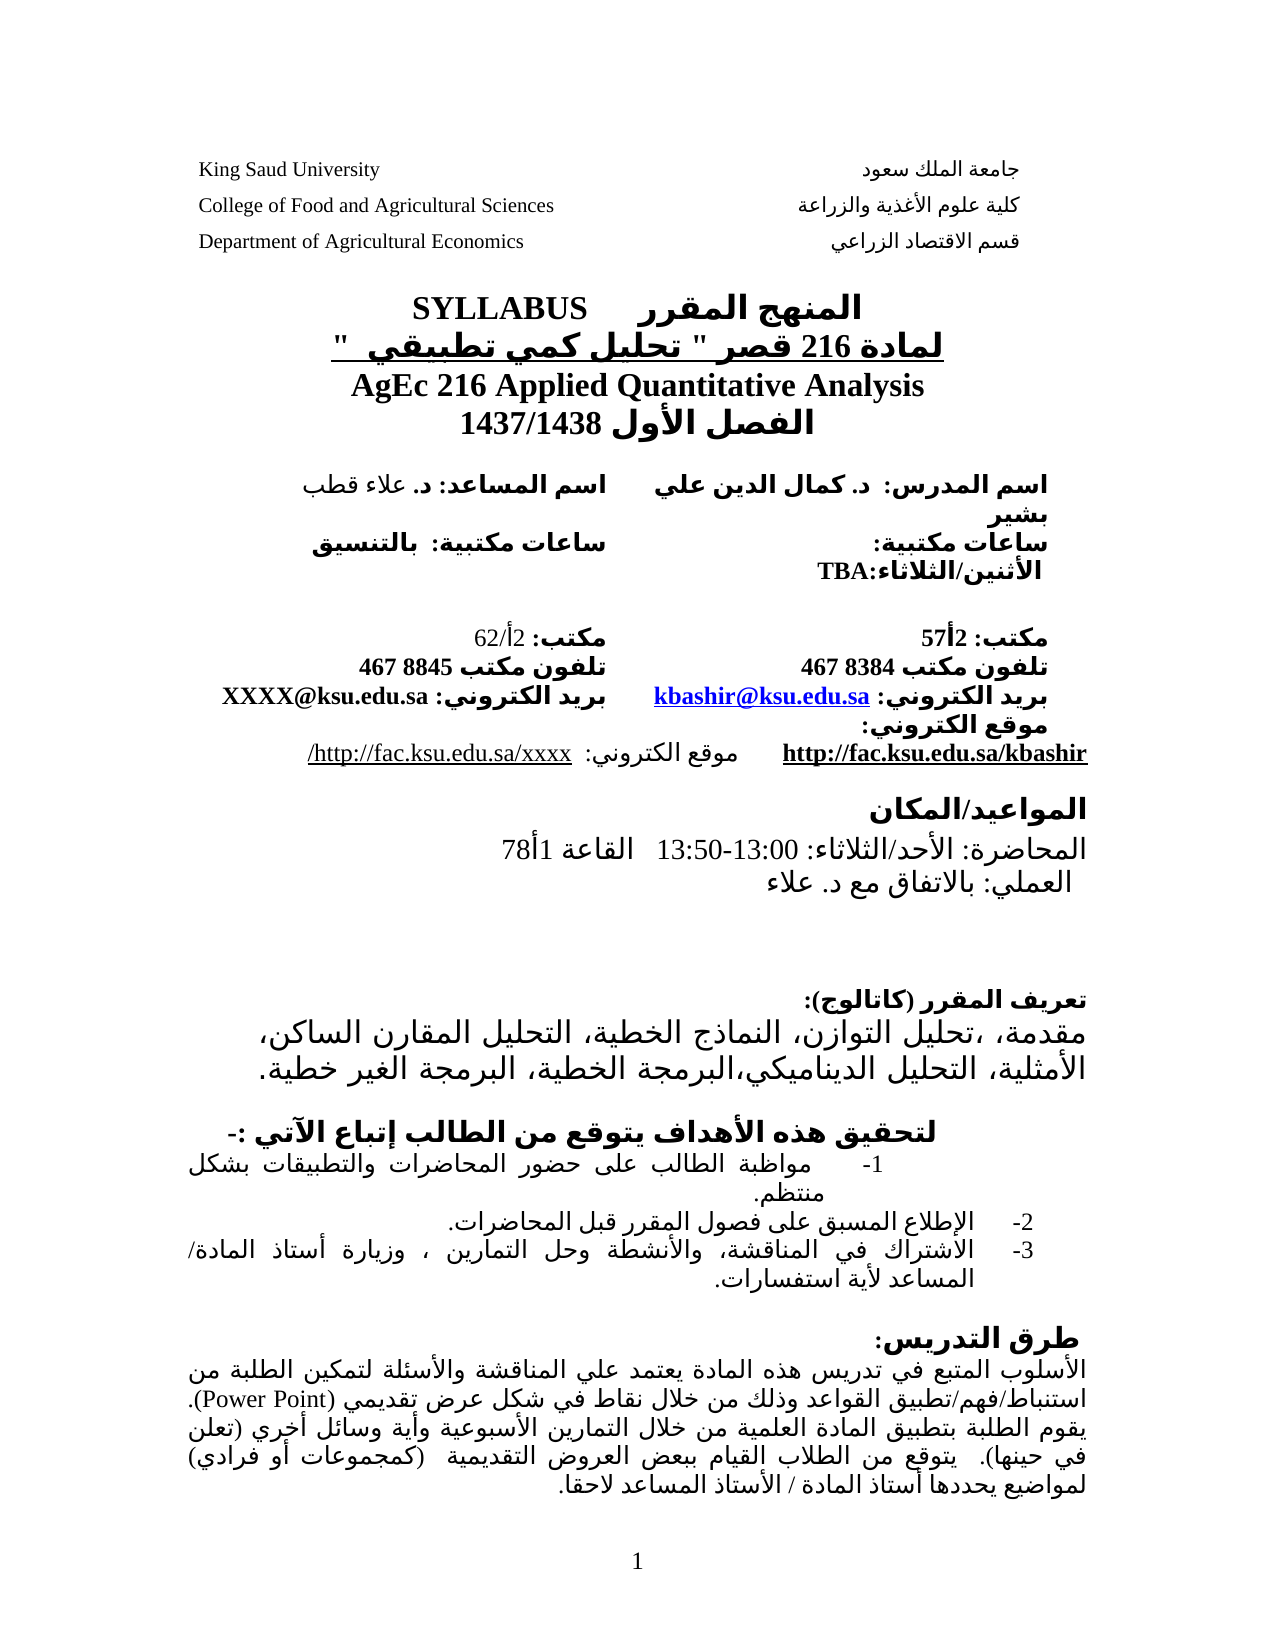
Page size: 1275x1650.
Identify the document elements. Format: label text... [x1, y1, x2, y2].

text لتحقيق هذه الأهداف يتوقع من الطالب إتباع الآتي :- [187, 1116, 937, 1149]
table_cell ساعات مكتبية: الأثنين/الثلاثاء:TBA [618, 528, 1060, 623]
list الإطلاع المسبق على فصول المقرر قبل المحاضرات. [187, 1207, 1012, 1235]
text http://fac.ksu.edu.sa/kbashir موقع الكتروني: http://fac.ksu.edu.sa/xxxx/ [187, 738, 1087, 767]
text مقدمة، ،تحليل التوازن، النماذج الخطية، التحليل المقارن الساكن، الأمثلية، التحليل الديناميكي،البرمجة الخطية، البرمجة الغير خطية. [187, 1014, 1087, 1087]
table_cell تلفون مكتب 8384 467 [618, 652, 1060, 681]
table_cell بريد الكتروني: kbashir@ksu.edu.sa موقع الكتروني: [618, 681, 1060, 738]
table_cell مكتب: 2أ57 [618, 624, 1060, 652]
text الفصل الأول 1437/1438 [187, 403, 1087, 441]
text الأسلوب المتبع في تدريس هذه المادة يعتمد علي المناقشة والأسئلة لتمكين الطلبة من استنباط/فهم/تطبيق القواعد وذلك من خلال نقاط في شكل عرض تقديمي (Power Point). يقوم الطلبة بتطبيق المادة العلمية من خلال التمارين الأسبوعية وأية وسائل أخري (تعلن في حينها). يتوقع من الطلاب القيام ببعض العروض التقديمية (كمجموعات أو فرادي) لمواضيع يحددها أستاذ المادة / الأستاذ المساعد لاحقا. [187, 1355, 1087, 1499]
list مواظبة الطالب على حضور المحاضرات والتطبيقات بشكل منتظم. [187, 1149, 862, 1207]
text طرق التدريس: [187, 1322, 1087, 1355]
table_cell Department of Agricultural Economics [188, 224, 589, 259]
table_header اسم المساعد: د. علاء قطب [176, 470, 618, 528]
table_header [188, 150, 589, 187]
subtitle المواعيد/المكان [187, 792, 1087, 826]
table_cell مكتب: 2أ/62 [176, 624, 618, 652]
list الاشتراك في المناقشة، والأنشطة وحل التمارين ، وزيارة أستاذ المادة/ المساعد لأية استفسارات. [187, 1235, 1012, 1293]
table_cell قسم الاقتصاد الزراعي [589, 224, 1031, 259]
text لمادة 216 قصر " تحليل كمي تطبيقي " [187, 326, 1087, 365]
table_header جامعة الملك سعود [589, 150, 1031, 187]
table_cell and Agricultural Sciences [188, 188, 589, 223]
text تعريف المقرر (كاتالوج): [187, 985, 1087, 1014]
table_cell بريد الكتروني: XXXX@ksu.edu.sa [176, 681, 618, 738]
text العملي: بالاتفاق مع د. علاء [187, 866, 1087, 899]
table_cell ساعات مكتبية: بالتنسيق [176, 528, 618, 623]
table_header اسم المدرس: د. كمال الدين علي بشير [618, 470, 1060, 528]
table_cell تلفون مكتب 8845 467 [176, 652, 618, 681]
text المنهج المقرر SYLLABUS [187, 288, 1087, 326]
table_cell كلية علوم الأغذية والزراعة [589, 188, 1031, 223]
text المحاضرة: الأحد/الثلاثاء: 13:00-13:50 القاعة 1أ78 [187, 832, 1087, 866]
text AgEc 216 Applied Quantitative Analysis [187, 365, 1087, 403]
